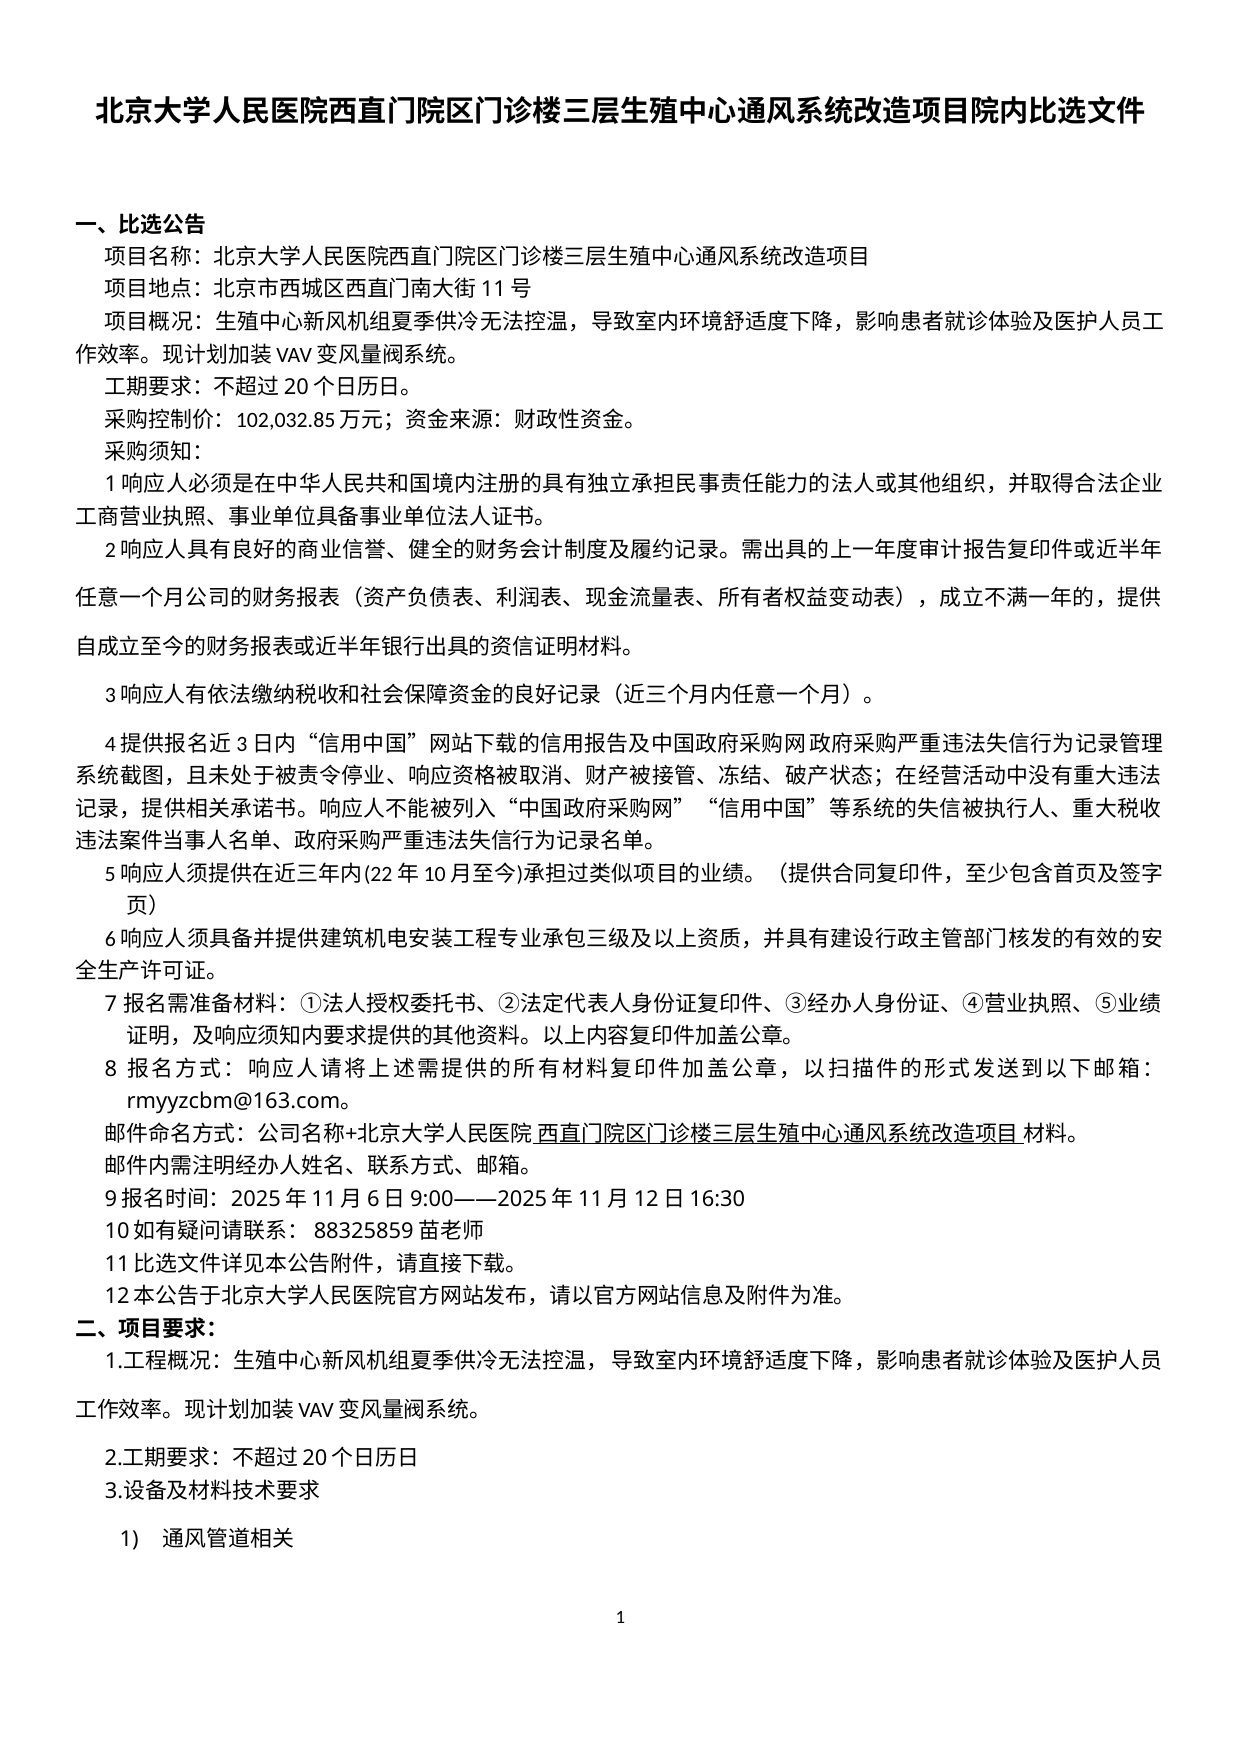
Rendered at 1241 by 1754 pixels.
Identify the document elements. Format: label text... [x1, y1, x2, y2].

text 5响应人须提供在近三年内(22年10月至今)承担过类似项目的业绩。（提供合同复印件，至少包含首页及签字页） [104, 855, 1165, 920]
text 3.设备及材料技术要求 [75, 1472, 1165, 1505]
text 4提供报名近3日内“信用中国”网站下载的信用报告及中国政府采购网政府采购严重违法失信行为记录管理系统截图，且未处于被责令停业、响应资格被取消、财产被接管、冻结、破产状态；在经营活动中没有重大违法记录，提供相关承诺书。响应人不能被列入“中国政府采购网”“信用中国”等系统的失信被执行人、重大税收违法案件当事人名单、政府采购严重违法失信行为记录名单。 [75, 725, 1165, 855]
list 通风管道相关 [119, 1521, 1165, 1553]
text 7 报名需准备材料：①法人授权委托书、②法定代表人身份证复印件、③经办人身份证、④营业执照、⑤业绩证明，及响应须知内要求提供的其他资料。以上内容复印件加盖公章。 [104, 985, 1165, 1050]
text 二、项目要求： [75, 1310, 1165, 1343]
text 3响应人有依法缴纳税收和社会保障资金的良好记录（近三个月内任意一个月）。 [75, 677, 1165, 709]
text 采购控制价：102,032.85万元；资金来源：财政性资金。 [104, 401, 1165, 434]
text 6响应人须具备并提供建筑机电安装工程专业承包三级及以上资质，并具有建设行政主管部门核发的有效的安全生产许可证。 [75, 920, 1165, 985]
text 1响应人必须是在中华人民共和国境内注册的具有独立承担民事责任能力的法人或其他组织，并取得合法企业工商营业执照、事业单位具备事业单位法人证书。 [75, 466, 1165, 531]
text 采购须知： [104, 434, 1165, 466]
text 10如有疑问请联系： 88325859苗老师 [104, 1213, 1165, 1245]
text 项目概况：生殖中心新风机组夏季供冷无法控温，导致室内环境舒适度下降，影响患者就诊体验及医护人员工作效率。现计划加装VAV变风量阀系统。 [75, 304, 1165, 369]
text 2.工期要求：不超过20个日历日 [104, 1440, 1165, 1472]
text 9报名时间：2025年11月6日9:00——2025年11月12日16:30 [104, 1180, 1165, 1213]
text 一、比选公告 [75, 206, 1165, 239]
text 项目地点：北京市西城区西直门南大街11号 [104, 271, 1165, 304]
text 项目名称：北京大学人民医院西直门院区门诊楼三层生殖中心通风系统改造项目 [104, 239, 1165, 271]
text 1.工程概况：生殖中心新风机组夏季供冷无法控温，导致室内环境舒适度下降，影响患者就诊体验及医护人员工作效率。现计划加装VAV变风量阀系统。 [75, 1343, 1165, 1424]
text 邮件内需注明经办人姓名、联系方式、邮箱。 [104, 1148, 1165, 1180]
text 8 报名方式：响应人请将上述需提供的所有材料复印件加盖公章，以扫描件的形式发送到以下邮箱：rmyyzcbm@163.com。 [104, 1050, 1165, 1115]
text 12本公告于北京大学人民医院官方网站发布，请以官方网站信息及附件为准。 [104, 1278, 1165, 1310]
text 2响应人具有良好的商业信誉、健全的财务会计制度及履约记录。需出具的上一年度审计报告复印件或近半年任意一个月公司的财务报表（资产负债表、利润表、现金流量表、所有者权益变动表），成立不满一年的，提供自成立至今的财务报表或近半年银行出具的资信证明材料。 [75, 531, 1165, 661]
text 工期要求：不超过20个日历日。 [104, 369, 1165, 401]
text 邮件命名方式：公司名称+北京大学人民医院 西直门院区门诊楼三层生殖中心通风系统改造项目 材料。 [104, 1115, 1165, 1148]
subtitle 北京大学人民医院西直门院区门诊楼三层生殖中心通风系统改造项目院内比选文件 [75, 76, 1165, 141]
text 11比选文件详见本公告附件，请直接下载。 [104, 1245, 1165, 1278]
